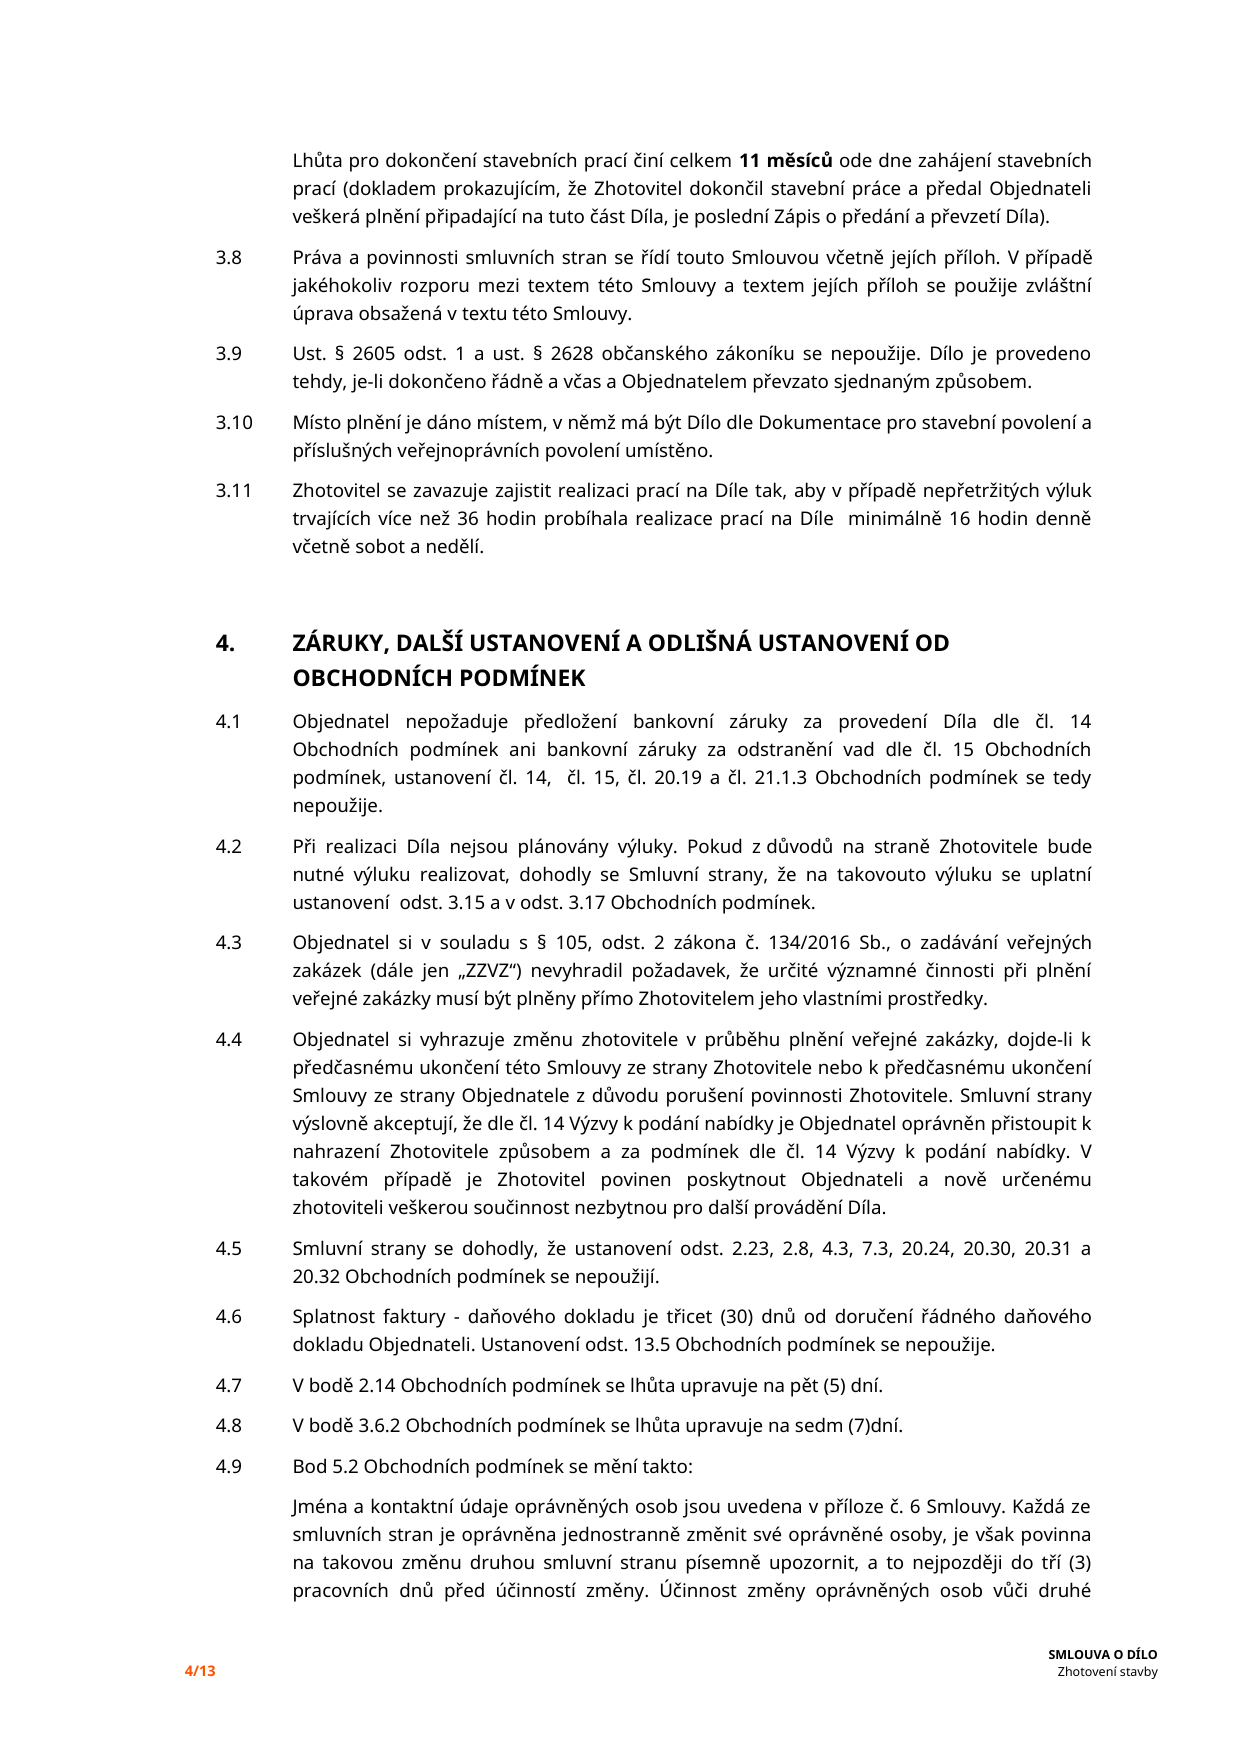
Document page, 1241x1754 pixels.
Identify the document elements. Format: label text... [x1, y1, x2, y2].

text Zhotovitel se zavazuje zajistit realizaci prací na Díle tak, aby v případě nepřetržitých výluk trvajících více než 36 hodin probíhala realizace prací na Díle minimálně 16 hodin denně včetně sobot a nedělí. [216, 478, 1093, 559]
text Objednatel si v souladu s § 105, odst. 2 zákona č. 134/2016 Sb., o zadávání veřejných zakázek (dále jen „ZZVZ“) nevyhradil požadavek, že určité významné činnosti při plnění veřejné zakázky musí být plněny přímo Zhotovitelem jeho vlastními prostředky. [216, 930, 1093, 1011]
text Objednatel nepožaduje předložení bankovní záruky za provedení Díla dle čl. 14 Obchodních podmínek ani bankovní záruky za odstranění vad dle čl. 15 Obchodních podmínek, ustanovení čl. 14, čl. 15, čl. 20.19 a čl. 21.1.3 Obchodních podmínek se tedy nepoužije. [216, 708, 1093, 818]
text ZÁRUKY, DALŠÍ USTANOVENÍ A ODLIŠNÁ USTANOVENÍ OD OBCHODNÍCH PODMÍNEK [216, 627, 1093, 693]
text Práva a povinnosti smluvních stran se řídí touto Smlouvou včetně jejích příloh. V případě jakéhokoliv rozporu mezi textem této Smlouvy a textem jejích příloh se použije zvláštní úprava obsažená v textu této Smlouvy. [216, 244, 1093, 326]
text Smluvní strany se dohodly, že ustanovení odst. 2.23, 2.8, 4.3, 7.3, 20.24, 20.30, 20.31 a 20.32 Obchodních podmínek se nepoužijí. [216, 1235, 1093, 1288]
text Lhůta pro dokončení stavebních prací činí celkem 11 měsíců ode dne zahájení stavebních prací (dokladem prokazujícím, že Zhotovitel dokončil stavební práce a předal Objednateli veškerá plnění připadající na tuto část Díla, je poslední Zápis o předání a převzetí Díla). [292, 147, 1093, 229]
text V bodě 2.14 Obchodních podmínek se lhůta upravuje na pět (5) dní. [216, 1372, 1093, 1397]
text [292, 1493, 1093, 1603]
text Objednatel si vyhrazuje změnu zhotovitele v průběhu plnění veřejné zakázky, dojde-li k předčasnému ukončení této Smlouvy ze strany Zhotovitele nebo k předčasnému ukončení Smlouvy ze strany Objednatele z důvodu porušení povinnosti Zhotovitele. Smluvní strany výslovně akceptují, že dle čl. 14 Výzvy k podání nabídky je Objednatel oprávněn přistoupit k nahrazení Zhotovitele způsobem a za podmínek dle čl. 14 Výzvy k podání nabídky. V takovém případě je Zhotovitel povinen poskytnout Objednateli a nově určenému zhotoviteli veškerou součinnost nezbytnou pro další provádění Díla. [216, 1026, 1093, 1220]
text Při realizaci Díla nejsou plánovány výluky. Pokud z důvodů na straně Zhotovitele bude nutné výluku realizovat, dohodly se Smluvní strany, že na takovouto výluku se uplatní ustanovení odst. 3.15 a v odst. 3.17 Obchodních podmínek. [216, 833, 1093, 915]
text Místo plnění je dáno místem, v němž má být Dílo dle Dokumentace pro stavební povolení a příslušných veřejnoprávních povolení umístěno. [216, 409, 1093, 463]
text Bod 5.2 Obchodních podmínek se mění takto: [216, 1453, 1093, 1478]
text V bodě 3.6.2 Obchodních podmínek se lhůta upravuje na sedm (7)dní. [216, 1412, 1093, 1438]
text Splatnost faktury - daňového dokladu je třicet (30) dnů od doručení řádného daňového dokladu Objednateli. Ustanovení odst. 13.5 Obchodních podmínek se nepoužije. [216, 1303, 1093, 1357]
text Ust. § 2605 odst. 1 a ust. § 2628 občanského zákoníku se nepoužije. Dílo je provedeno tehdy, je-li dokončeno řádně a včas a Objednatelem převzato sjednaným způsobem. [216, 341, 1093, 394]
